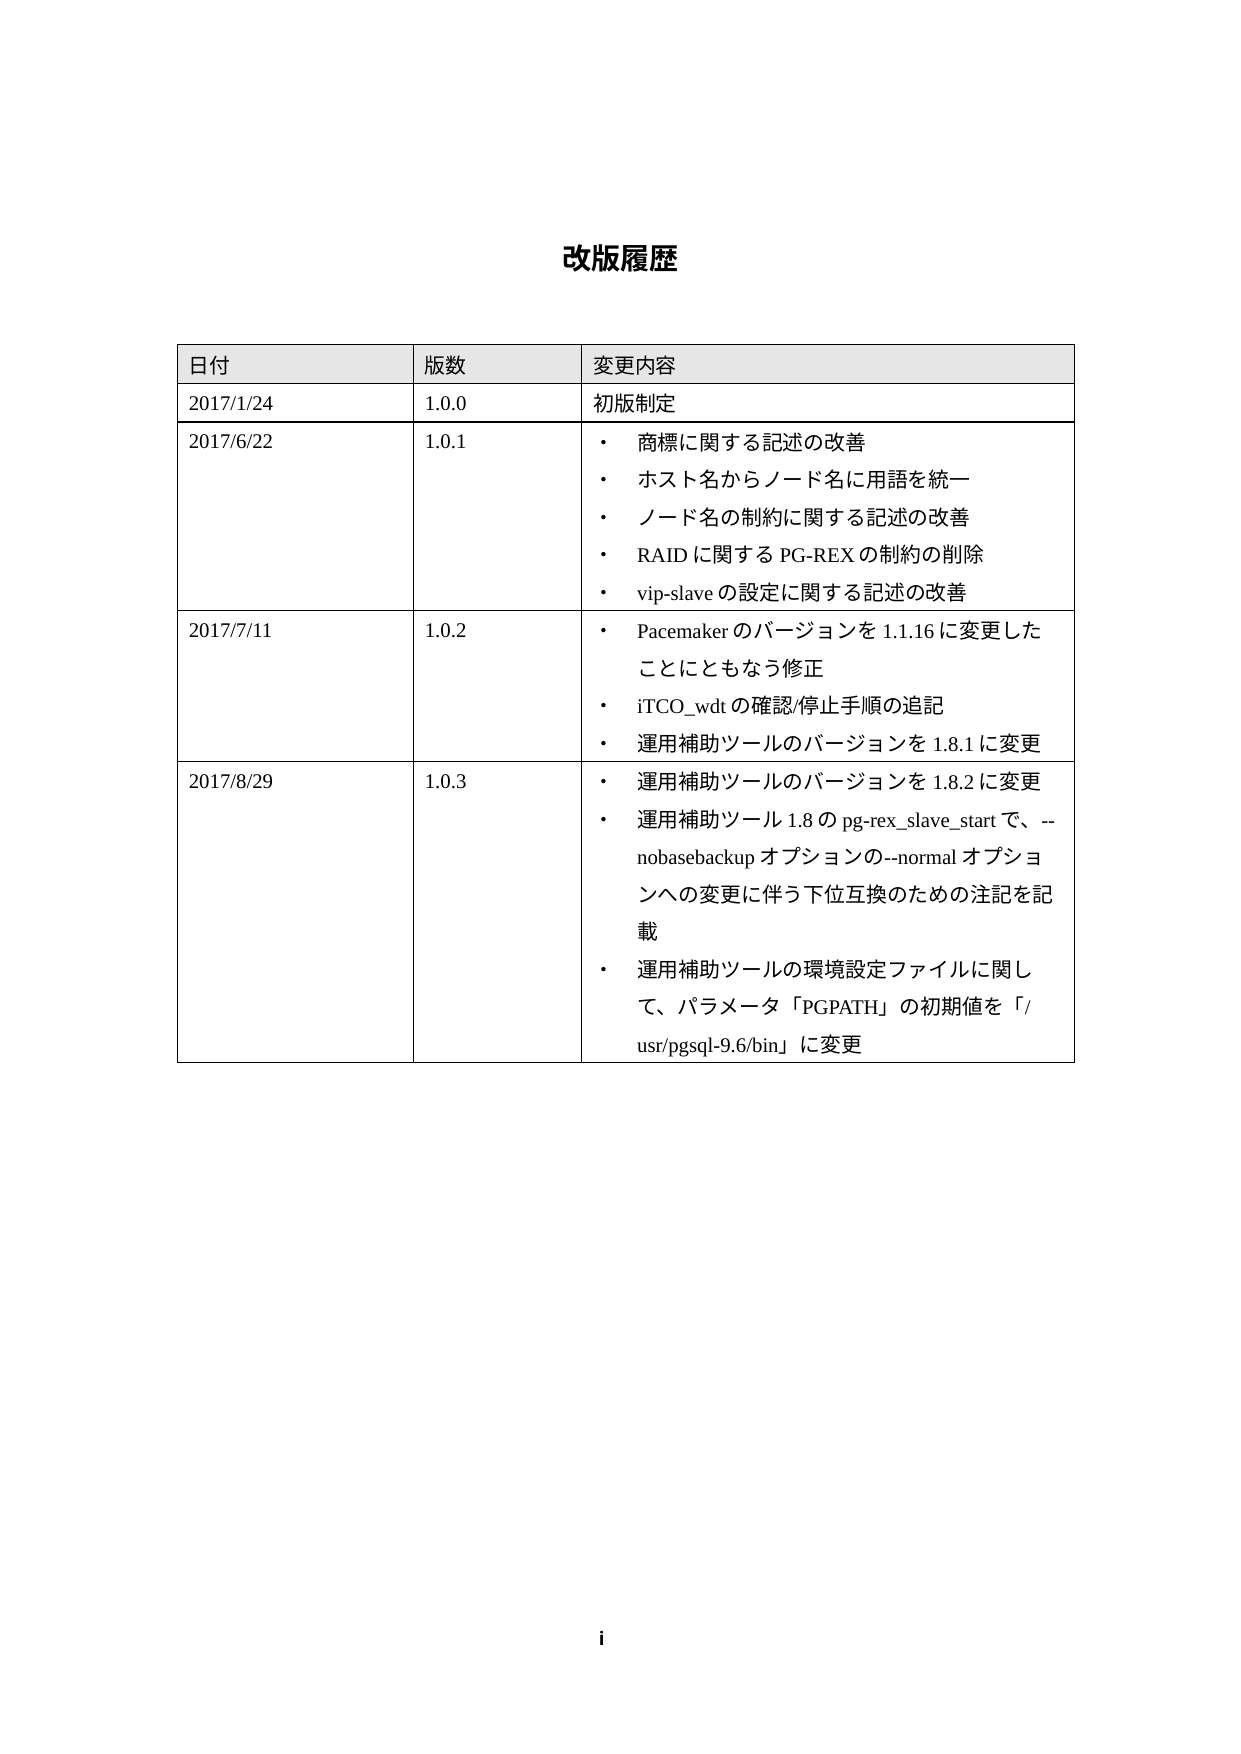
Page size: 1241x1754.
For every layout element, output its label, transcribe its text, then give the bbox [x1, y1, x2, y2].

table_cell 2017/8/29 [178, 762, 413, 1062]
table_header 変更内容 [582, 345, 1074, 383]
table_cell 2017/6/22 [178, 423, 413, 610]
text 改版履歴 [177, 219, 1063, 294]
table_cell 商標に関する記述の改善 ホスト名からノード名に用語を統一 ノード名の制約に関する記述の改善 RAIDに関するPG-REXの制約の削除 vip-slaveの設定に関する記述の改善 [582, 423, 1074, 610]
table_cell Pacemakerのバージョンを1.1.16に変更したことにともなう修正 iTCO_wdtの確認/停止手順の追記 運用補助ツールのバージョンを1.8.1に変更 [582, 611, 1074, 761]
table_cell 1.0.1 [414, 423, 581, 610]
table_cell 初版制定 [582, 384, 1074, 421]
table_header 版数 [414, 345, 581, 383]
table_cell 1.0.2 [414, 611, 581, 761]
table_cell 1.0.3 [414, 762, 581, 1062]
table_cell 1.0.0 [414, 384, 581, 421]
table_cell 2017/7/11 [178, 611, 413, 761]
table_cell 2017/1/24 [178, 384, 413, 421]
table_cell 運用補助ツールのバージョンを1.8.2に変更 運用補助ツール1.8のpg-rex_slave_startで、--nobasebackupオプションの--normalオプションへの変更に伴う下位互換のための注記を記載 運用補助ツールの環境設定ファイルに関して、パラメータ「PGPATH」の初期値を「/usr/pgsql-9.6/bin」に変更 [582, 762, 1074, 1062]
table_header 日付 [178, 345, 413, 383]
